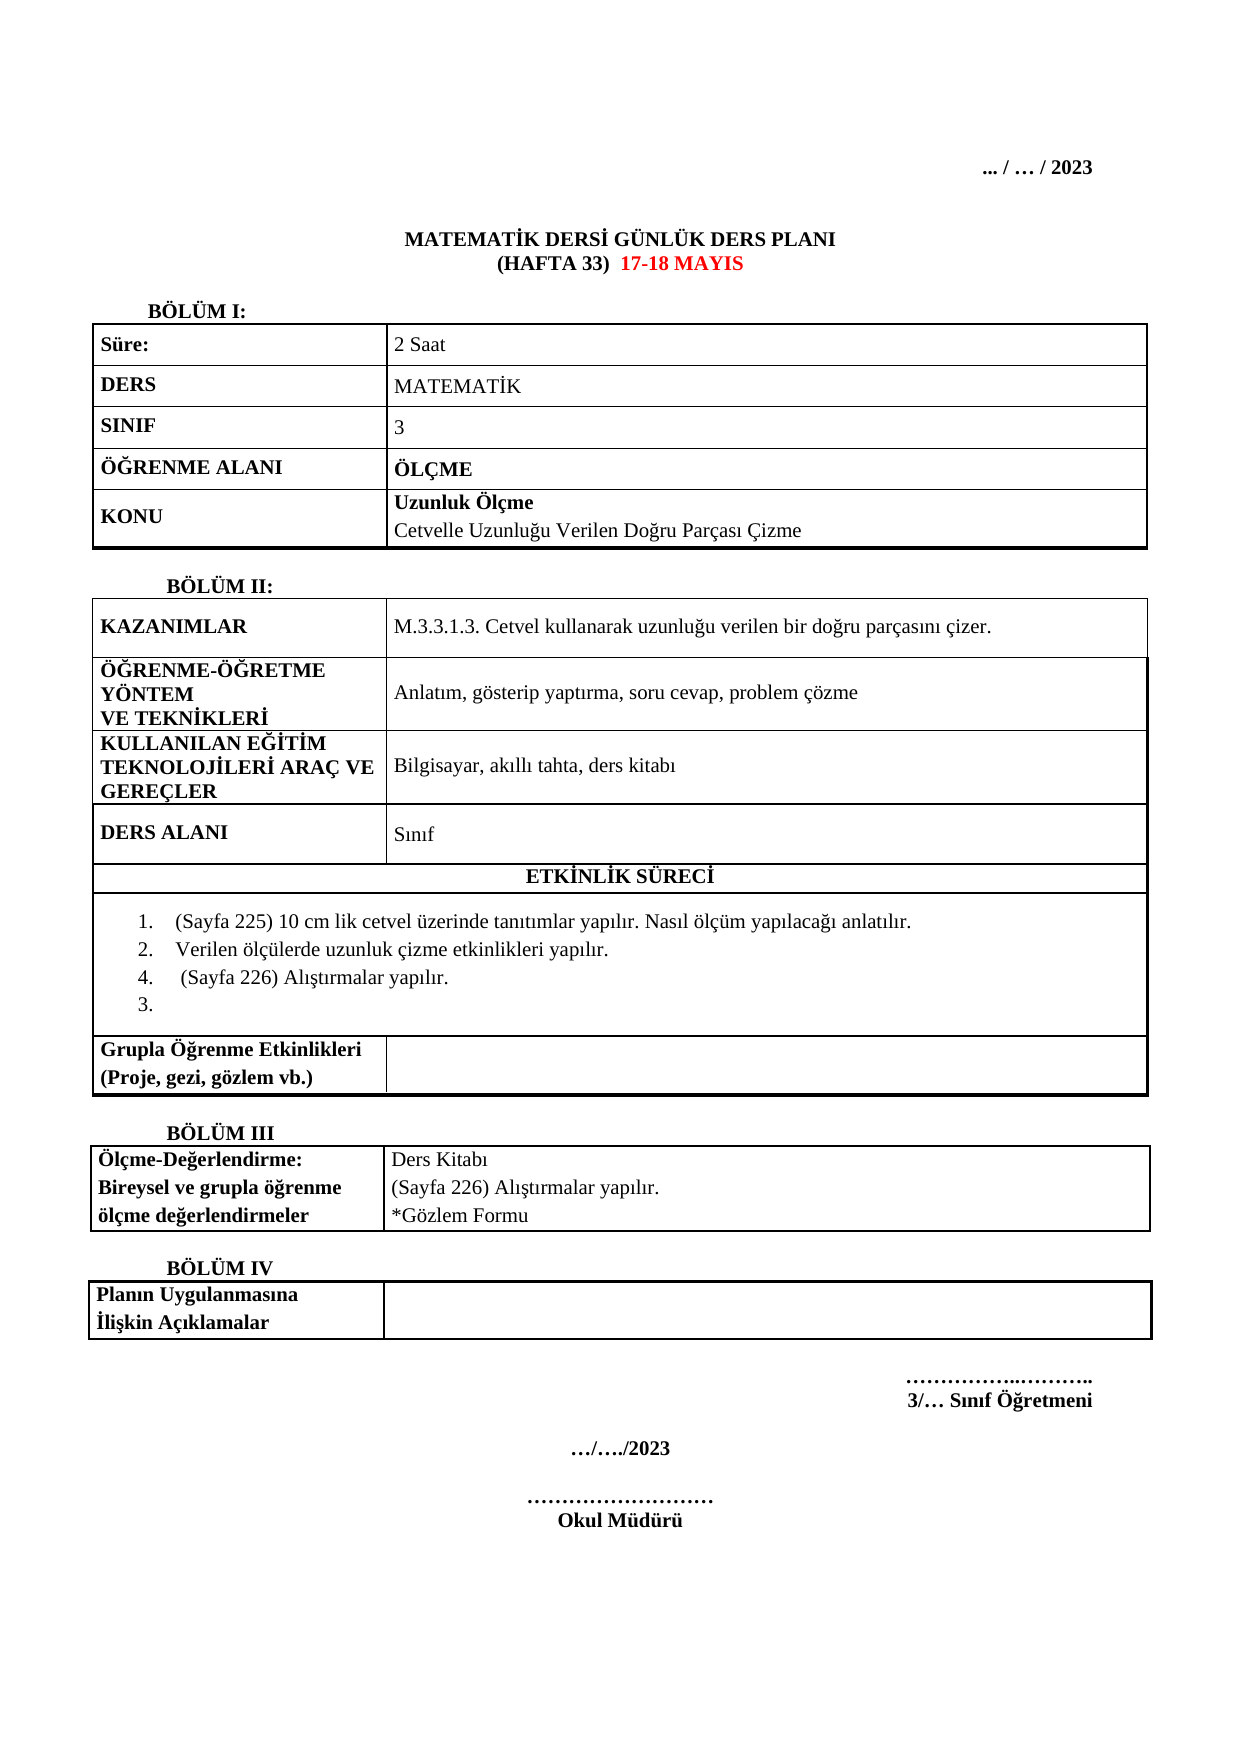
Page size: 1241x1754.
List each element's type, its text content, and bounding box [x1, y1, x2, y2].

table_header Ölçme-Değerlendirme: Bireysel ve grupla öğrenme ölçme değerlendirmeler [92, 1147, 383, 1230]
text ……………………… [148, 1484, 1092, 1508]
text ……………..……….. [148, 1364, 1092, 1388]
table_header 2 Saat [388, 325, 1146, 365]
text MATEMATİK DERSİ GÜNLÜK DERS PLANI [148, 227, 1092, 251]
table_cell ÖLÇME [388, 449, 1146, 489]
table_cell KULLANILAN EĞİTİM TEKNOLOJİLERİ ARAÇ VE GEREÇLER [93, 731, 386, 803]
table_cell DERS [94, 366, 386, 406]
table_cell Bilgisayar, akıllı tahta, ders kitabı [387, 731, 1146, 803]
table_cell DERS ALANI [94, 805, 386, 863]
text 3/… Sınıf Öğretmeni [148, 1388, 1092, 1412]
text BÖLÜM I: [148, 299, 1092, 323]
table_header [385, 1283, 1150, 1338]
text …/…./2023 [148, 1436, 1092, 1460]
table_header M.3.3.1.3. Cetvel kullanarak uzunluğu verilen bir doğru parçasını çizer. [387, 599, 1147, 657]
table_cell Uzunluk Ölçme Cetvelle Uzunluğu Verilen Doğru Parçası Çizme [388, 490, 1146, 546]
text (HAFTA 33) 17-18 MAYIS [148, 251, 1092, 275]
table_header Planın Uygulanmasına İlişkin Açıklamalar [90, 1283, 383, 1338]
table_cell Anlatım, gösterip yaptırma, soru cevap, problem çözme [387, 658, 1146, 730]
table_cell ÖĞRENME ALANI [94, 449, 386, 489]
table_cell ÖĞRENME-ÖĞRETME YÖNTEM VE TEKNİKLERİ [93, 658, 386, 730]
table_header Ders Kitabı (Sayfa 226) Alıştırmalar yapılır. *Gözlem Formu [385, 1147, 1149, 1230]
subtitle BÖLÜM IV [148, 1256, 1092, 1280]
table_cell Sınıf [387, 805, 1146, 863]
table_header Süre: [94, 325, 386, 365]
text ... / … / 2023 [148, 155, 1092, 179]
table_cell Grupla Öğrenme Etkinlikleri (Proje, gezi, gözlem vb.) [94, 1037, 386, 1092]
table_header KAZANIMLAR [93, 599, 386, 657]
table_cell KONU [94, 490, 386, 546]
text Okul Müdürü [148, 1508, 1092, 1532]
table_cell SINIF [94, 407, 386, 447]
table_cell 3 [388, 407, 1146, 447]
table_cell MATEMATİK [388, 366, 1146, 406]
table_cell ETKİNLİK SÜRECİ [94, 865, 1146, 892]
table_cell [387, 1037, 1146, 1092]
subtitle BÖLÜM III [148, 1121, 1092, 1145]
text BÖLÜM II: [148, 574, 1092, 598]
table_cell (Sayfa 225) 10 cm lik cetvel üzerinde tanıtımlar yapılır. Nasıl ölçüm yapılacağı anlatılır. Verilen ölçülerde uzunluk çizme etkinlikleri yapılır. (Sayfa 226) Alıştırmalar yapılır. [94, 894, 1146, 1035]
